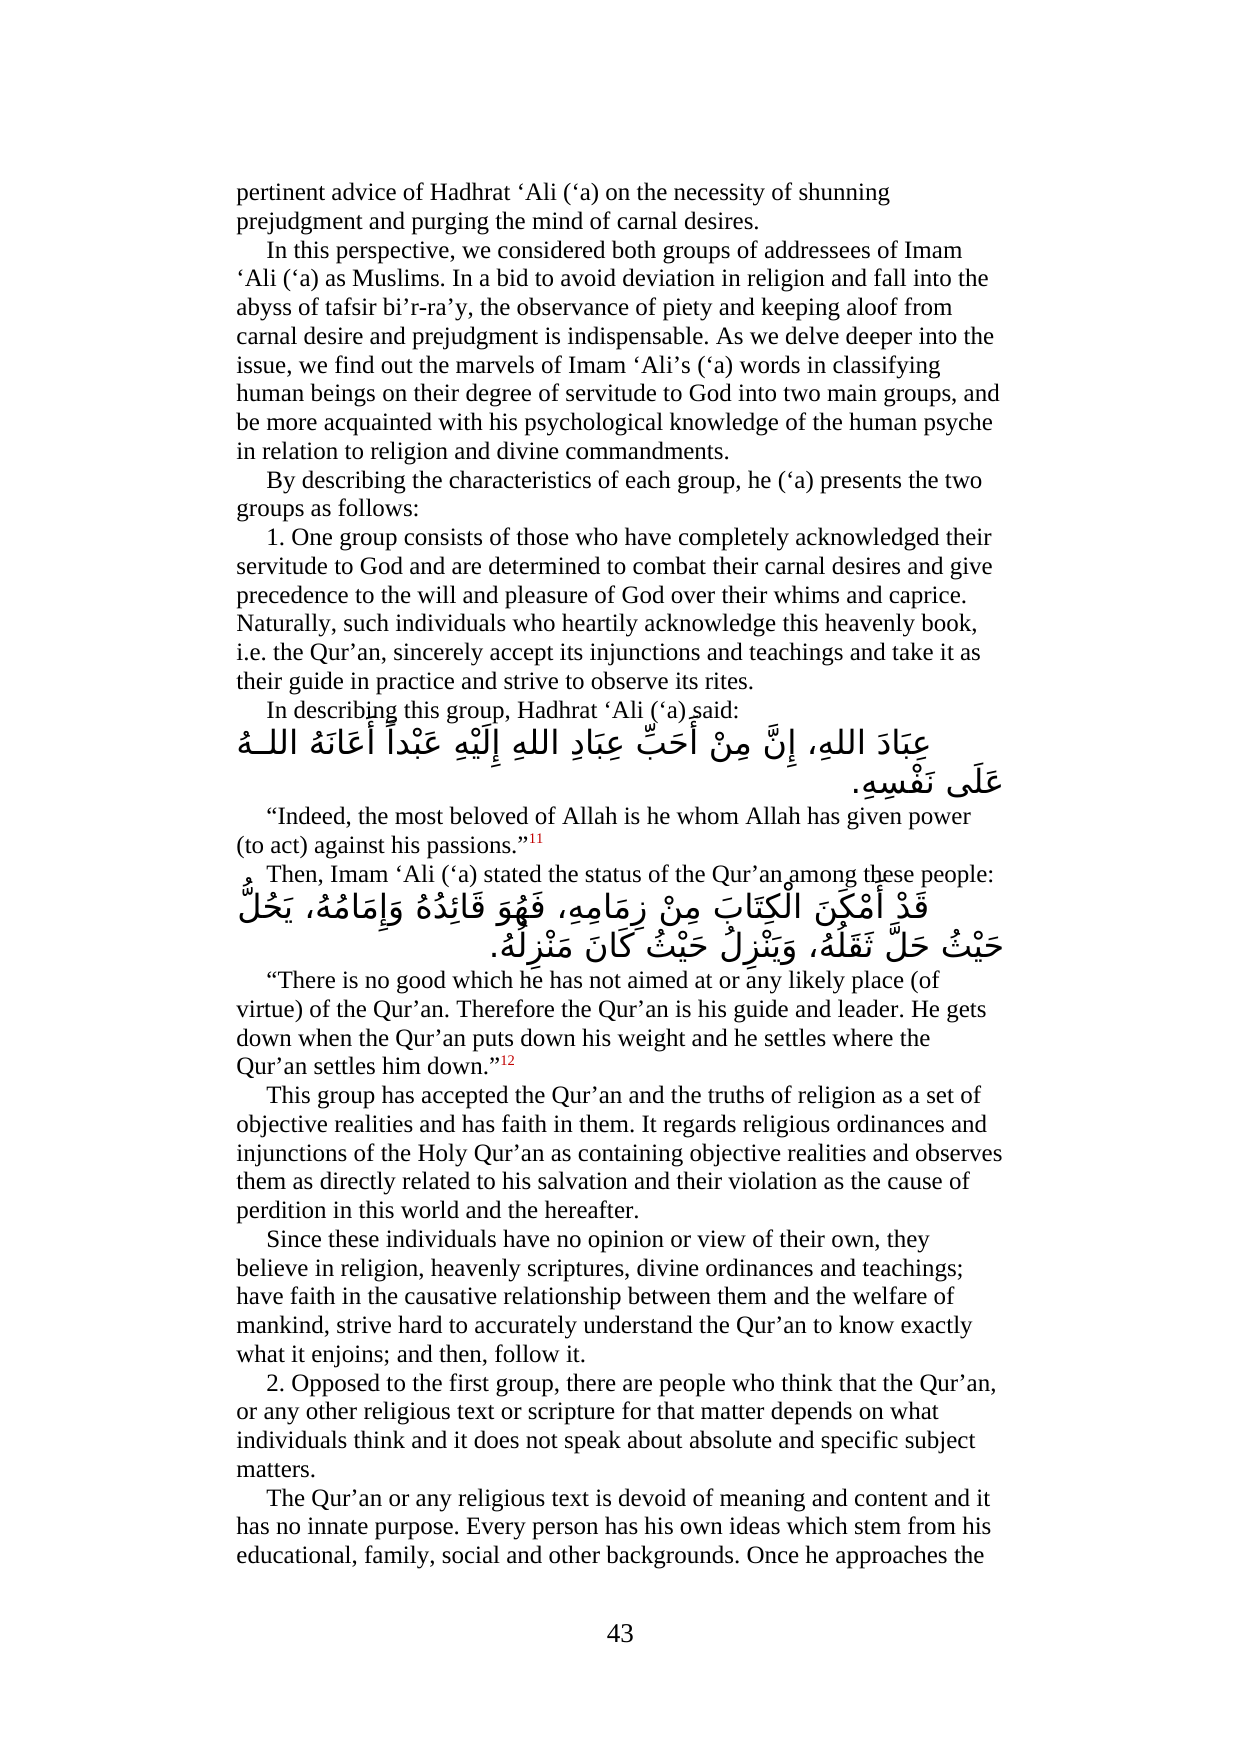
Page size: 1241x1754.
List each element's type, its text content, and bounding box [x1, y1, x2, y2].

text Since these individuals have no opinion or view of their own, they believe in religion, heavenly scriptures, divine ordinances and teachings; have faith in the causative relationship between them and the welfare of mankind, strive hard to accurately understand the Qur’an to know exactly what it enjoins; and then, follow it. [236, 1224, 1004, 1368]
text In describing this group, Hadhrat ‘Ali (‘a) said: [236, 695, 1004, 723]
text 2. Opposed to the first group, there are people who think that the Qur’an, or any other religious text or scripture for that matter depends on what individuals think and it does not speak about absolute and specific subject matters. [236, 1368, 1004, 1483]
text 1. One group consists of those who have completely acknowledged their servitude to God and are determined to combat their carnal desires and give precedence to the will and pleasure of God over their whims and caprice. Naturally, such individuals who heartily acknowledge this heavenly book, i.e. the Qur’an, sincerely accept its injunctions and teachings and take it as their guide in practice and strive to observe its rites. [236, 522, 1004, 695]
text In this perspective, we considered both groups of addressees of Imam ‘Ali (‘a) as Muslims. In a bid to avoid deviation in religion and fall into the abyss of tafsir bi’r-ra’y, the observance of piety and keeping aloof from carnal desire and prejudgment is indispensable. As we delve deeper into the issue, we find out the marvels of Imam ‘Ali’s (‘a) words in classifying human beings on their degree of servitude to God into two main groups, and be more acquainted with his psychological knowledge of the human psyche in relation to religion and divine commandments. [236, 235, 1004, 465]
text By describing the characteristics of each group, he (‘a) presents the two groups as follows: [236, 465, 1004, 522]
text This group has accepted the Qur’an and the truths of religion as a set of objective realities and has faith in them. It regards religious ordinances and injunctions of the Holy Qur’an as containing objective realities and observes them as directly related to his salvation and their violation as the cause of perdition in this world and the hereafter. [236, 1080, 1004, 1224]
text Then, Imam ‘Ali (‘a) stated the status of the Qur’an among these people: [236, 859, 1004, 887]
text “Indeed, the most beloved of Allah is he whom Allah has given power (to act) against his passions.”11 [236, 801, 1004, 859]
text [236, 1483, 1004, 1569]
text عِبَادَ اللهِ، إِنَّ مِنْ أَحَبِّ عِبَادِ اللهِ إِلَيْهِ عَبْداً أَعَانَهُ اللهُ عَلَى نَفْسِهِ. [236, 723, 1004, 801]
text “There is no good which he has not aimed at or any likely place (of virtue) of the Qur’an. Therefore the Qur’an is his guide and leader. He gets down when the Qur’an puts down his weight and he settles where the Qur’an settles him down.”12 [236, 965, 1004, 1080]
text قَدْ أَمْكَنَ الْكِتَابَ مِنْ زِمَامِهِ، فَهُوَ قَائِدُهُ وَإِمَامُهُ، يَحُلُّ حَيْثُ حَلَّ ثَقَلُهُ، وَيَنْزِلُ حَيْثُ كَانَ مَنْزِلُهُ. [236, 887, 1004, 965]
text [236, 177, 1004, 235]
